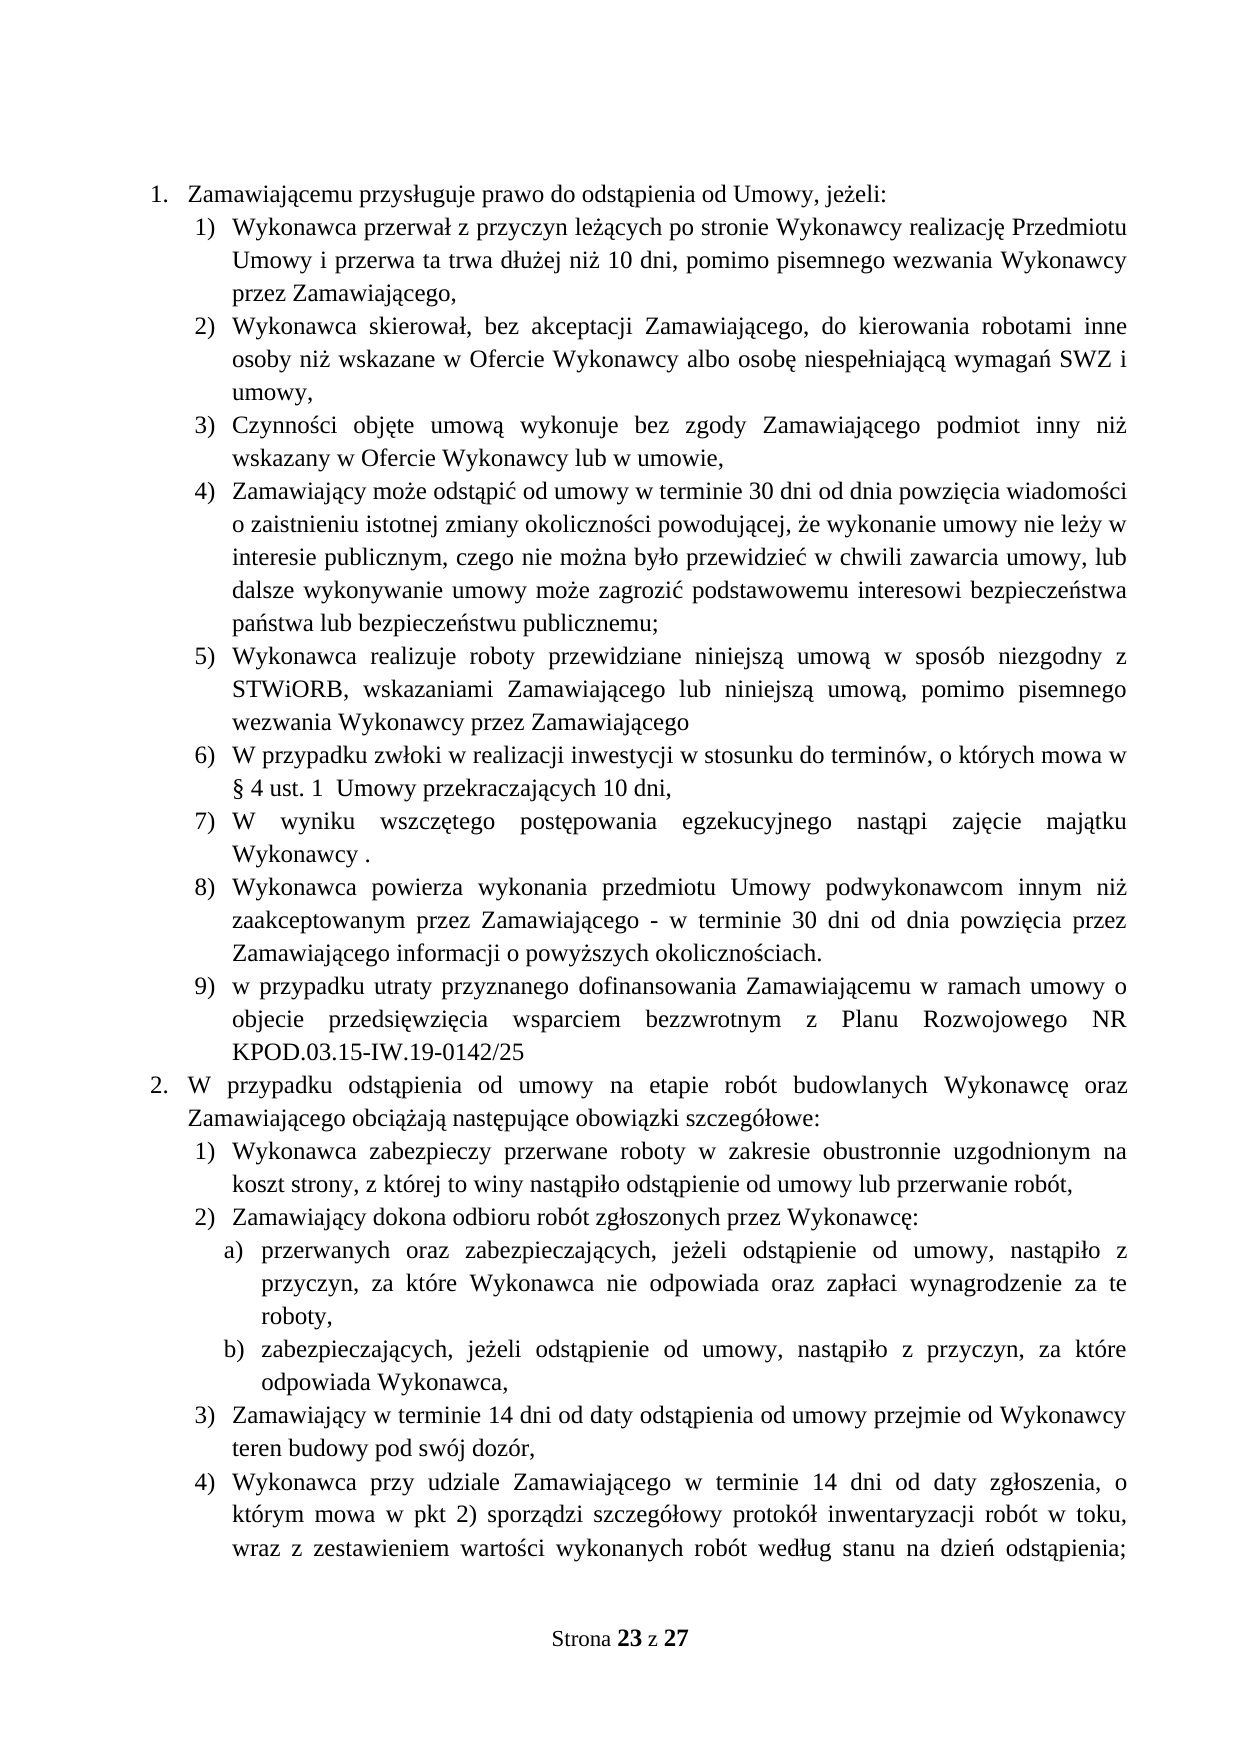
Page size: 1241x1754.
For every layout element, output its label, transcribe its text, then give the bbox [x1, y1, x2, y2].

list Wykonawca realizuje roboty przewidziane niniejszą umową w sposób niezgodny z STWiORB, wskazaniami Zamawiającego lub niniejszą umową, pomimo pisemnego wezwania Wykonawcy przez Zamawiającego [194, 641, 1128, 736]
list Wykonawca zabezpieczy przerwane roboty w zakresie obustronnie uzgodnionym na koszt strony, z której to winy nastąpiło odstąpienie od umowy lub przerwanie robót, [194, 1136, 1128, 1198]
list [194, 1467, 1128, 1561]
list W przypadku odstąpienia od umowy na etapie robót budowlanych Wykonawcę oraz Zamawiającego obciążają następujące obowiązki szczegółowe: [150, 1070, 1128, 1132]
list Wykonawca przerwał z przyczyn leżących po stronie Wykonawcy realizację Przedmiotu Umowy i przerwa ta trwa dłużej niż 10 dni, pomimo pisemnego wezwania Wykonawcy przez Zamawiającego, [194, 212, 1128, 307]
list Zamawiającemu przysługuje prawo do odstąpienia od Umowy, jeżeli: [150, 179, 1128, 207]
list Zamawiający może odstąpić od umowy w terminie 30 dni od dnia powzięcia wiadomości o zaistnieniu istotnej zmiany okoliczności powodującej, że wykonanie umowy nie leży w interesie publicznym, czego nie można było przewidzieć w chwili zawarcia umowy, lub dalsze wykonywanie umowy może zagrozić podstawowemu interesowi bezpieczeństwa państwa lub bezpieczeństwu publicznemu; [194, 476, 1128, 637]
list Zamawiający dokona odbioru robót zgłoszonych przez Wykonawcę: [194, 1202, 1128, 1231]
list Czynności objęte umową wykonuje bez zgody Zamawiającego podmiot inny niż wskazany w Ofercie Wykonawcy lub w umowie, [194, 410, 1128, 472]
list W wyniku wszczętego postępowania egzekucyjnego nastąpi zajęcie majątku Wykonawcy . [194, 806, 1128, 868]
list zabezpieczających, jeżeli odstąpienie od umowy, nastąpiło z przyczyn, za które odpowiada Wykonawca, [224, 1334, 1128, 1396]
list Wykonawca powierza wykonania przedmiotu Umowy podwykonawcom innym niż zaakceptowanym przez Zamawiającego - w terminie 30 dni od dnia powzięcia przez Zamawiającego informacji o powyższych okolicznościach. [194, 872, 1128, 967]
list W przypadku zwłoki w realizacji inwestycji w stosunku do terminów, o których mowa w § 4 ust. 1 Umowy przekraczających 10 dni, [194, 740, 1128, 802]
list Zamawiający w terminie 14 dni od daty odstąpienia od umowy przejmie od Wykonawcy teren budowy pod swój dozór, [194, 1401, 1128, 1462]
list w przypadku utraty przyznanego dofinansowania Zamawiającemu w ramach umowy o objecie przedsięwzięcia wsparciem bezzwrotnym z Planu Rozwojowego NR KPOD.03.15-IW.19-0142/25 [194, 971, 1128, 1066]
list przerwanych oraz zabezpieczających, jeżeli odstąpienie od umowy, nastąpiło z przyczyn, za które Wykonawca nie odpowiada oraz zapłaci wynagrodzenie za te roboty, [224, 1235, 1128, 1330]
list Wykonawca skierował, bez akceptacji Zamawiającego, do kierowania robotami inne osoby niż wskazane w Ofercie Wykonawcy albo osobę niespełniającą wymagań SWZ i umowy, [194, 311, 1128, 406]
